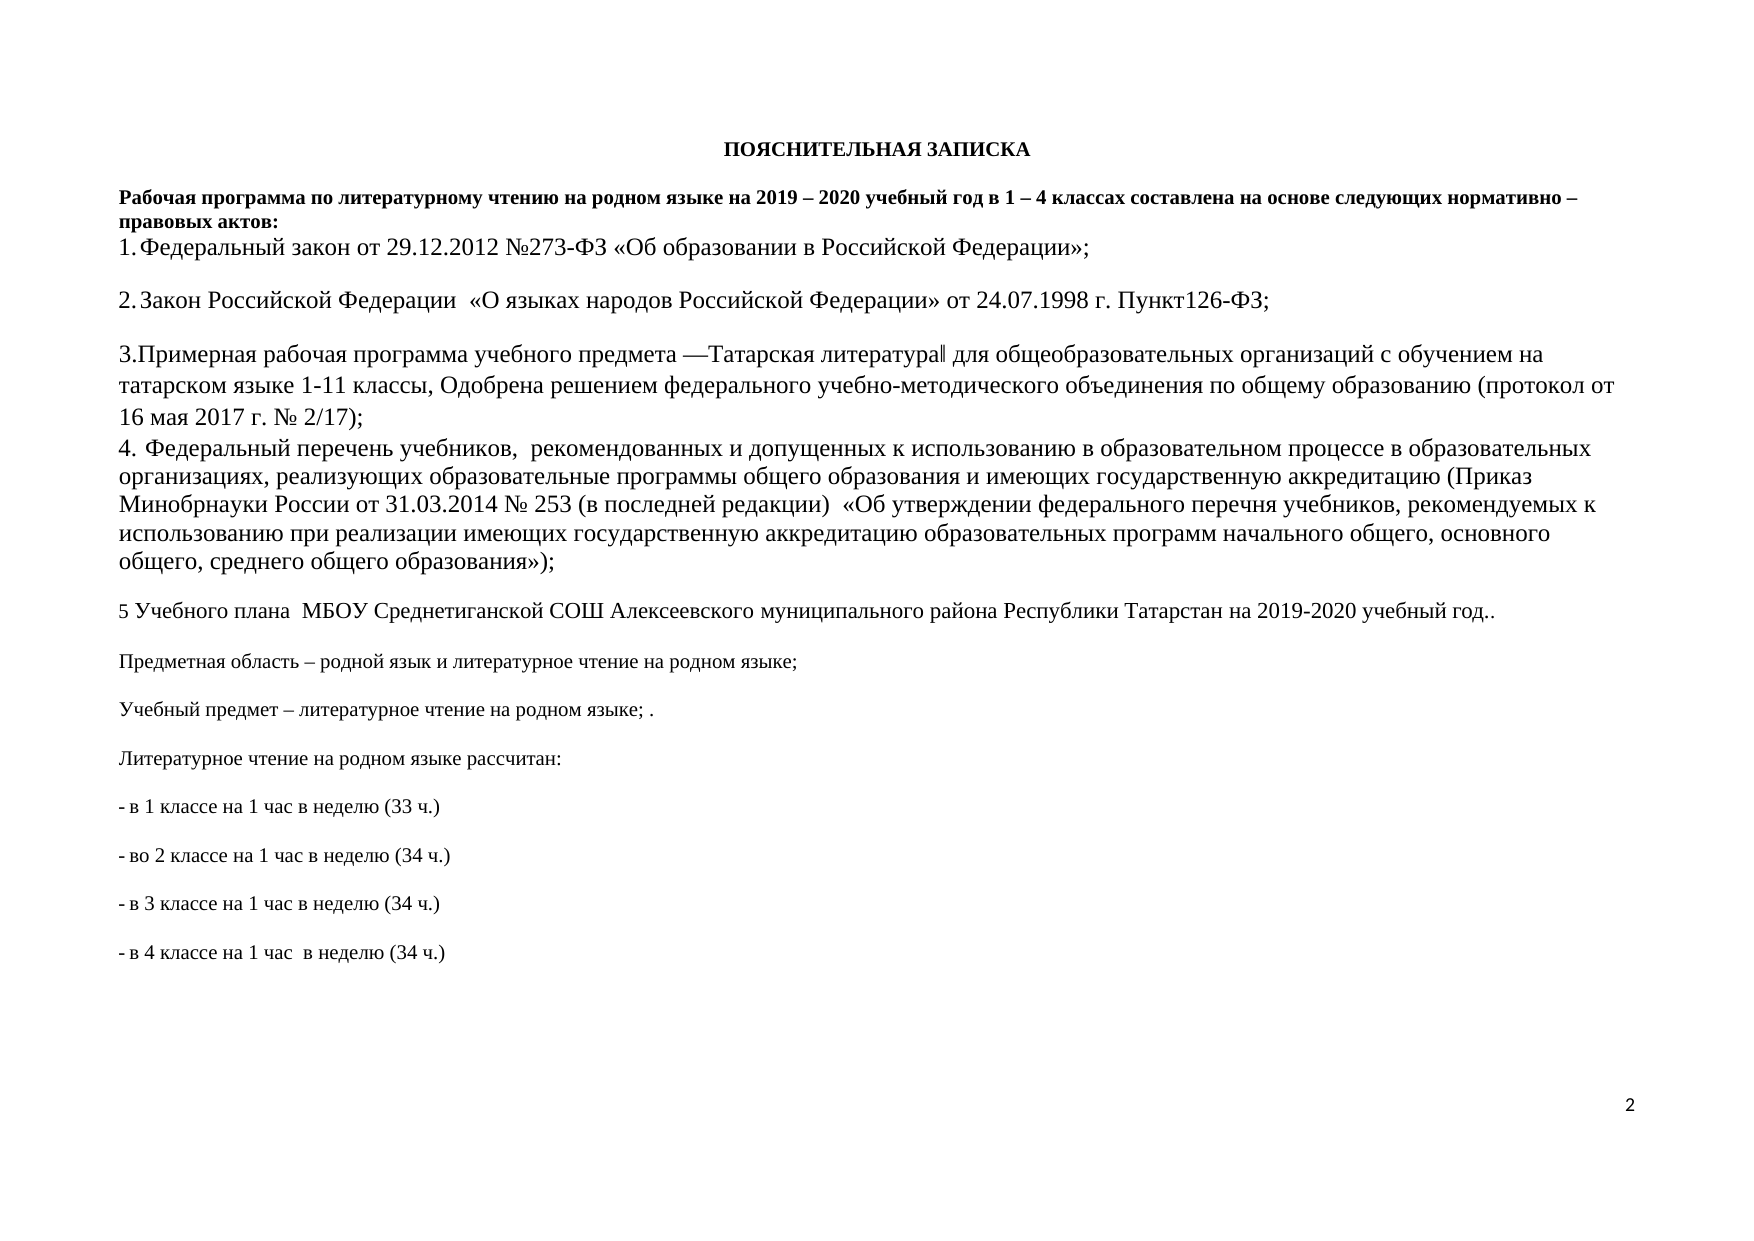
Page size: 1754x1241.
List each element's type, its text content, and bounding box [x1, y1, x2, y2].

list Федеральный закон от 29.12.2012 №273-ФЗ «Об образовании в Российской Федерации»; [118, 233, 1635, 261]
text 3.Примерная рабочая программа учебного предмета ―Татарская литература‖ для общеобразовательных организаций с обучением на татарском языке 1-11 классы, Одобрена решением федерального учебно-методического объединения по общему образованию (протокол от 16 мая 2017 г. № 2/17); [119, 339, 1635, 431]
list Закон Российской Федерации «О языках народов Российской Федерации» от 24.07.1998 г. Пункт126-ФЗ; [118, 285, 1635, 314]
text Учебный предмет – литературное чтение на родном языке; . [119, 697, 1635, 721]
text ПОЯСНИТЕЛЬНАЯ ЗАПИСКА [118, 137, 1636, 161]
text Рабочая программа по литературному чтению на родном языке на 2019 – 2020 учебный год в 1 – 4 классах составлена на основе следующих нормативно – правовых актов: [119, 186, 1608, 233]
text Литературное чтение на родном языке рассчитан: [119, 746, 1635, 770]
list в 1 классе на 1 час в неделю (33 ч.) [118, 794, 1635, 818]
list во 2 классе на 1 час в неделю (34 ч.) [118, 843, 1635, 867]
text Предметная область – родной язык и литературное чтение на родном языке; [119, 649, 1635, 673]
text 5 Учебного плана МБОУ Среднетиганской СОШ Алексеевского муниципального района Республики Татарстан на 2019-2020 учебный год.. [118, 596, 1635, 625]
list в 4 классе на 1 час в неделю (34 ч.) [118, 940, 1635, 964]
list Федеральный перечень учебников, рекомендованных и допущенных к использованию в образовательном процессе в образовательных организациях, реализующих образовательные программы общего образования и имеющих государственную аккредитацию (Приказ Минобрнауки России от 31.03.2014 № 253 (в последней редакции) «Об утверждении федерального перечня учебников, рекомендуемых к использованию при реализации имеющих государственную аккредитацию образовательных программ начального общего, основного общего, среднего общего образования»); [118, 434, 1635, 575]
list в 3 классе на 1 час в неделю (34 ч.) [118, 891, 1635, 915]
